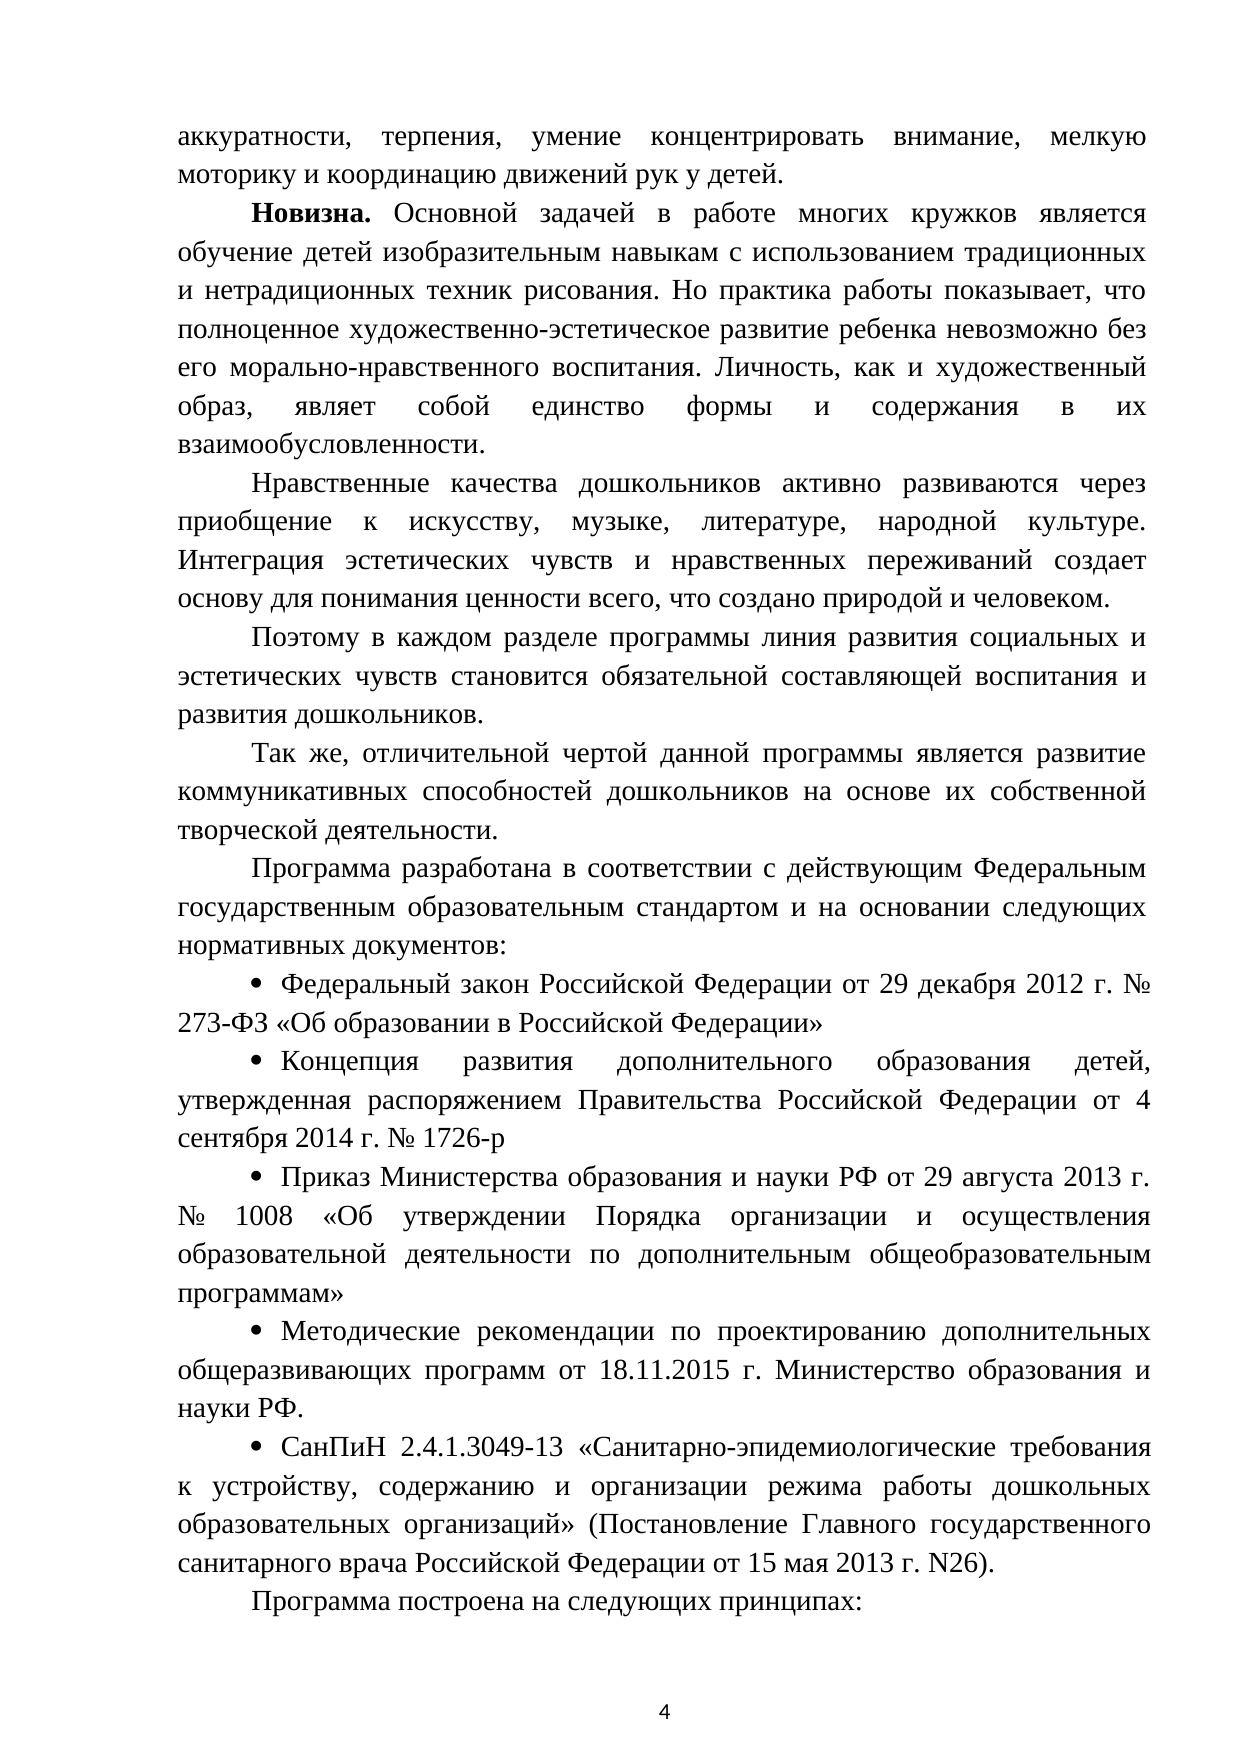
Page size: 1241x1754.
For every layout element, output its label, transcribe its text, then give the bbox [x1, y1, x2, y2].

text Нравственные качества дошкольников активно развиваются через приобщение к искусству, музыке, литературе, народной культуре. Интеграция эстетических чувств и нравственных переживаний создает основу для понимания ценности всего, что создано природой и человеком. [177, 465, 1147, 614]
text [177, 118, 1147, 190]
list Методические рекомендации по проектированию дополнительных общеразвивающих программ от 18.11.2015 г. Министерство образования и науки РФ. [177, 1313, 1152, 1424]
text Новизна. Основной задачей в работе многих кружков является обучение детей изобразительным навыкам с использованием традиционных и нетрадиционных техник рисования. Но практика работы показывает, что полноценное художественно-эстетическое развитие ребенка невозможно без его морально-нравственного воспитания. Личность, как и художественный образ, являет собой единство формы и содержания в их взаимообусловленности. [177, 195, 1147, 460]
list СанПиН 2.4.1.3049-13 «Санитарно-эпидемиологические требования к устройству, содержанию и организации режима работы дошкольных образовательных организаций» (Постановление Главного государственного санитарного врача Российской Федерации от 15 мая 2013 г. N26). [177, 1429, 1152, 1578]
list Федеральный закон Российской Федерации от 29 декабря 2012 г. № 273-ФЗ «Об образовании в Российской Федерации» [177, 966, 1152, 1038]
list Приказ Министерства образования и науки РФ от 29 августа 2013 г. № 1008 «Об утверждении Порядка организации и осуществления образовательной деятельности по дополнительным общеобразовательным программам» [177, 1159, 1152, 1308]
text Поэтому в каждом разделе программы линия развития социальных и эстетических чувств становится обязательной составляющей воспитания и развития дошкольников. [177, 619, 1147, 730]
list Концепция развития дополнительного образования детей, утвержденная распоряжением Правительства Российской Федерации от 4 сентября 2014 г. № 1726-р [177, 1043, 1152, 1154]
text Программа разработана в соответствии с действующим Федеральным государственным образовательным стандартом и на основании следующих нормативных документов: [177, 850, 1147, 961]
text Так же, отличительной чертой данной программы является развитие коммуникативных способностей дошкольников на основе их собственной творческой деятельности. [177, 735, 1147, 845]
text Программа построена на следующих принципах: [177, 1583, 1125, 1617]
